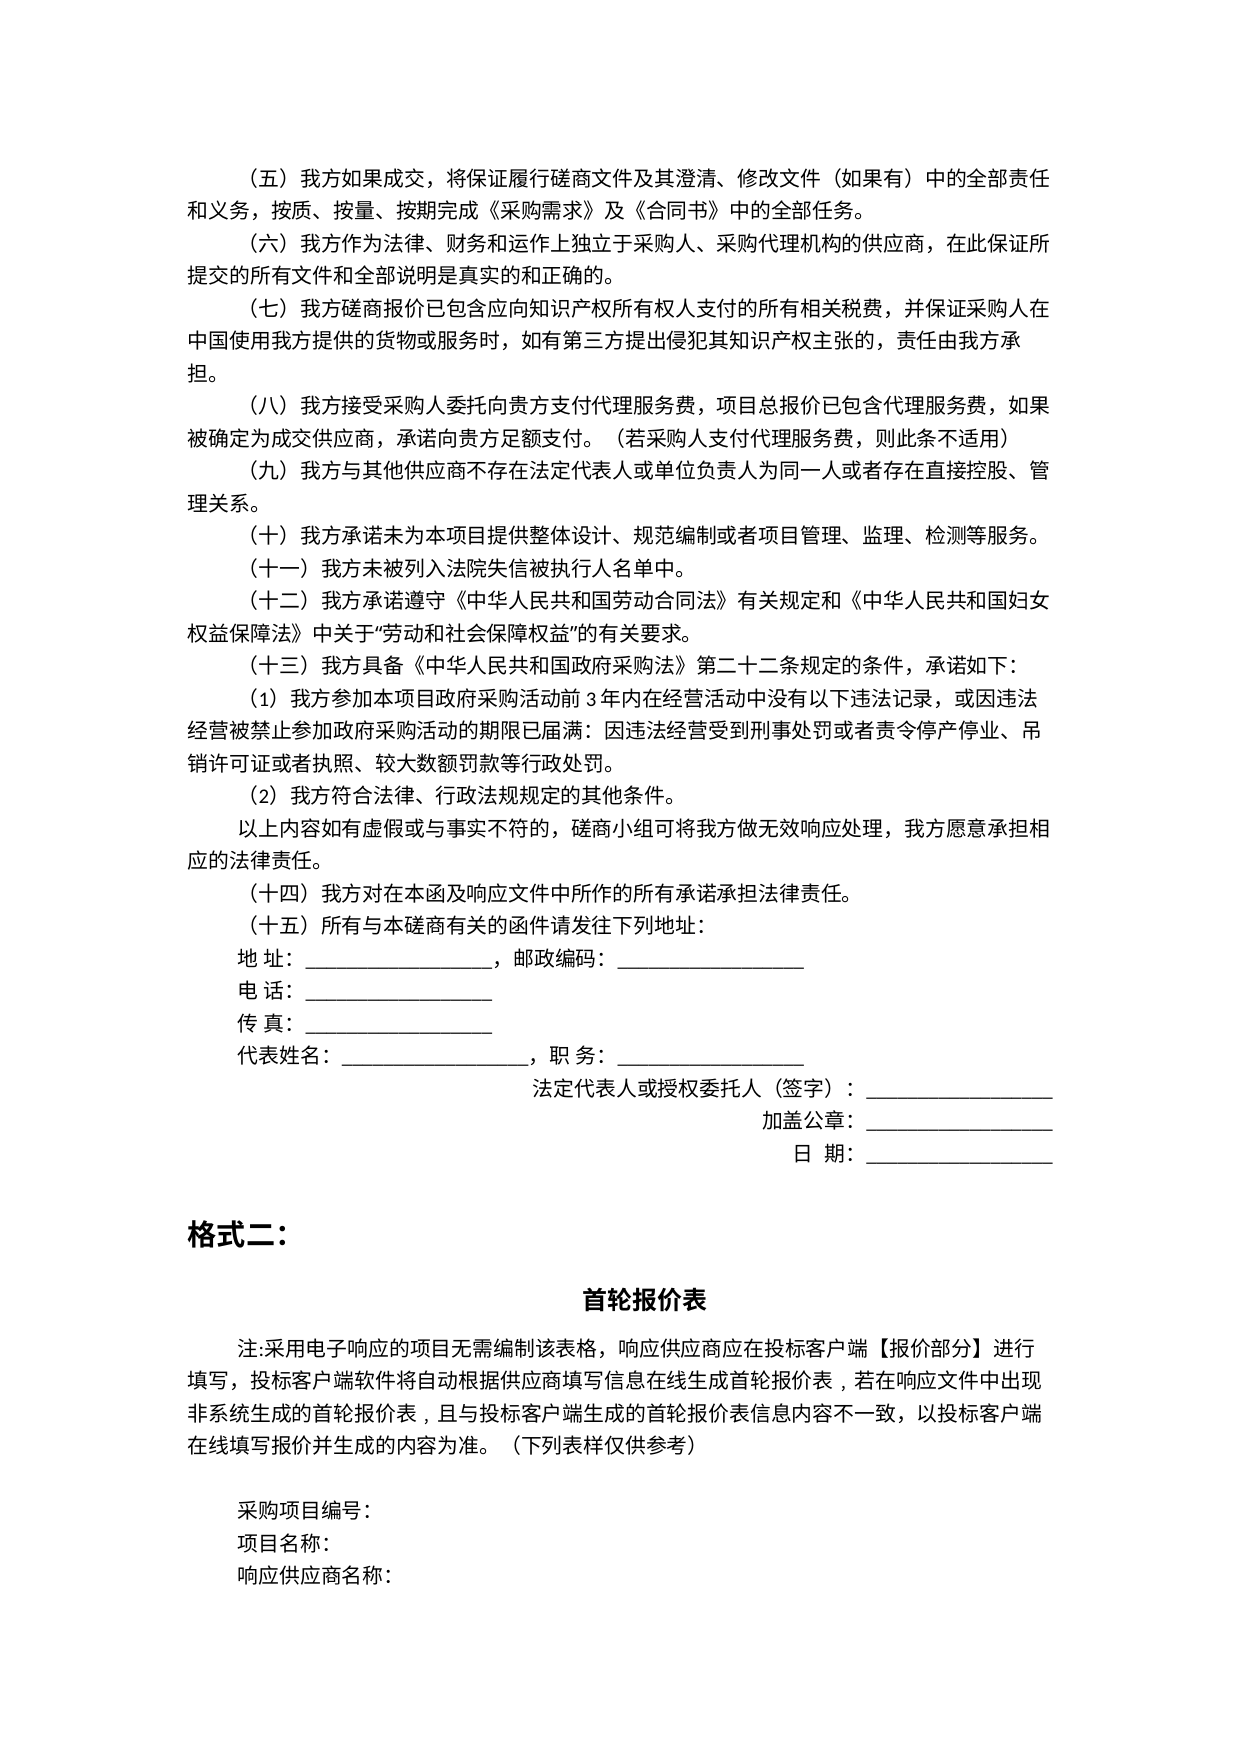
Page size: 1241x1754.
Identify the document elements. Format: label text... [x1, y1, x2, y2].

text 响应供应商名称： [187, 1559, 1053, 1592]
text （1）我方参加本项目政府采购活动前3年内在经营活动中没有以下违法记录，或因违法经营被禁止参加政府采购活动的期限已届满：因违法经营受到刑事处罚或者责令停产停业、吊销许可证或者执照、较大数额罚款等行政处罚。 [187, 682, 1053, 779]
text 以上内容如有虚假或与事实不符的，磋商小组可将我方做无效响应处理，我方愿意承担相应的法律责任。 [187, 812, 1053, 877]
text （十二）我方承诺遵守《中华人民共和国劳动合同法》有关规定和《中华人民共和国妇女权益保障法》中关于“劳动和社会保障权益”的有关要求。 [187, 584, 1053, 649]
text （七）我方磋商报价已包含应向知识产权所有权人支付的所有相关税费，并保证采购人在中国使用我方提供的货物或服务时，如有第三方提出侵犯其知识产权主张的，责任由我方承担。 [187, 292, 1053, 389]
text （八）我方接受采购人委托向贵方支付代理服务费，项目总报价已包含代理服务费，如果被确定为成交供应商，承诺向贵方足额支付。（若采购人支付代理服务费，则此条不适用） [187, 389, 1053, 454]
text 代表姓名：__________________，职 务：__________________ [187, 1039, 1053, 1072]
text 注:采用电子响应的项目无需编制该表格，响应供应商应在投标客户端【报价部分】进行填写，投标客户端软件将自动根据供应商填写信息在线生成首轮报价表﹐若在响应文件中出现非系统生成的首轮报价表﹐且与投标客户端生成的首轮报价表信息内容不一致，以投标客户端在线填写报价并生成的内容为准。（下列表样仅供参考） [187, 1332, 1053, 1494]
text 采购项目编号： [187, 1494, 1053, 1527]
text 传 真：__________________ [187, 1007, 1053, 1039]
text 日 期：__________________ [187, 1137, 1053, 1169]
text （十四）我方对在本函及响应文件中所作的所有承诺承担法律责任。 [187, 877, 1053, 909]
text （2）我方符合法律、行政法规规定的其他条件。 [187, 779, 1053, 812]
text （十一）我方未被列入法院失信被执行人名单中。 [187, 552, 1053, 584]
text 加盖公章：__________________ [187, 1104, 1053, 1137]
text 法定代表人或授权委托人（签字）：__________________ [187, 1072, 1053, 1104]
text （十五）所有与本磋商有关的函件请发往下列地址： [187, 909, 1053, 942]
text 首轮报价表 [187, 1267, 1053, 1332]
text （九）我方与其他供应商不存在法定代表人或单位负责人为同一人或者存在直接控股、管理关系。 [187, 454, 1053, 519]
text （六）我方作为法律、财务和运作上独立于采购人、采购代理机构的供应商，在此保证所提交的所有文件和全部说明是真实的和正确的。 [187, 227, 1053, 292]
text 电 话：__________________ [187, 974, 1053, 1007]
text 格式二： [187, 1202, 1053, 1267]
text （十三）我方具备《中华人民共和国政府采购法》第二十二条规定的条件，承诺如下： [187, 649, 1053, 682]
text 项目名称： [187, 1527, 1053, 1559]
text （十）我方承诺未为本项目提供整体设计、规范编制或者项目管理、监理、检测等服务。 [187, 519, 1053, 552]
text 地 址：__________________，邮政编码：__________________ [187, 942, 1053, 974]
text （五）我方如果成交，将保证履行磋商文件及其澄清、修改文件（如果有）中的全部责任和义务，按质、按量、按期完成《采购需求》及《合同书》中的全部任务。 [187, 162, 1053, 227]
